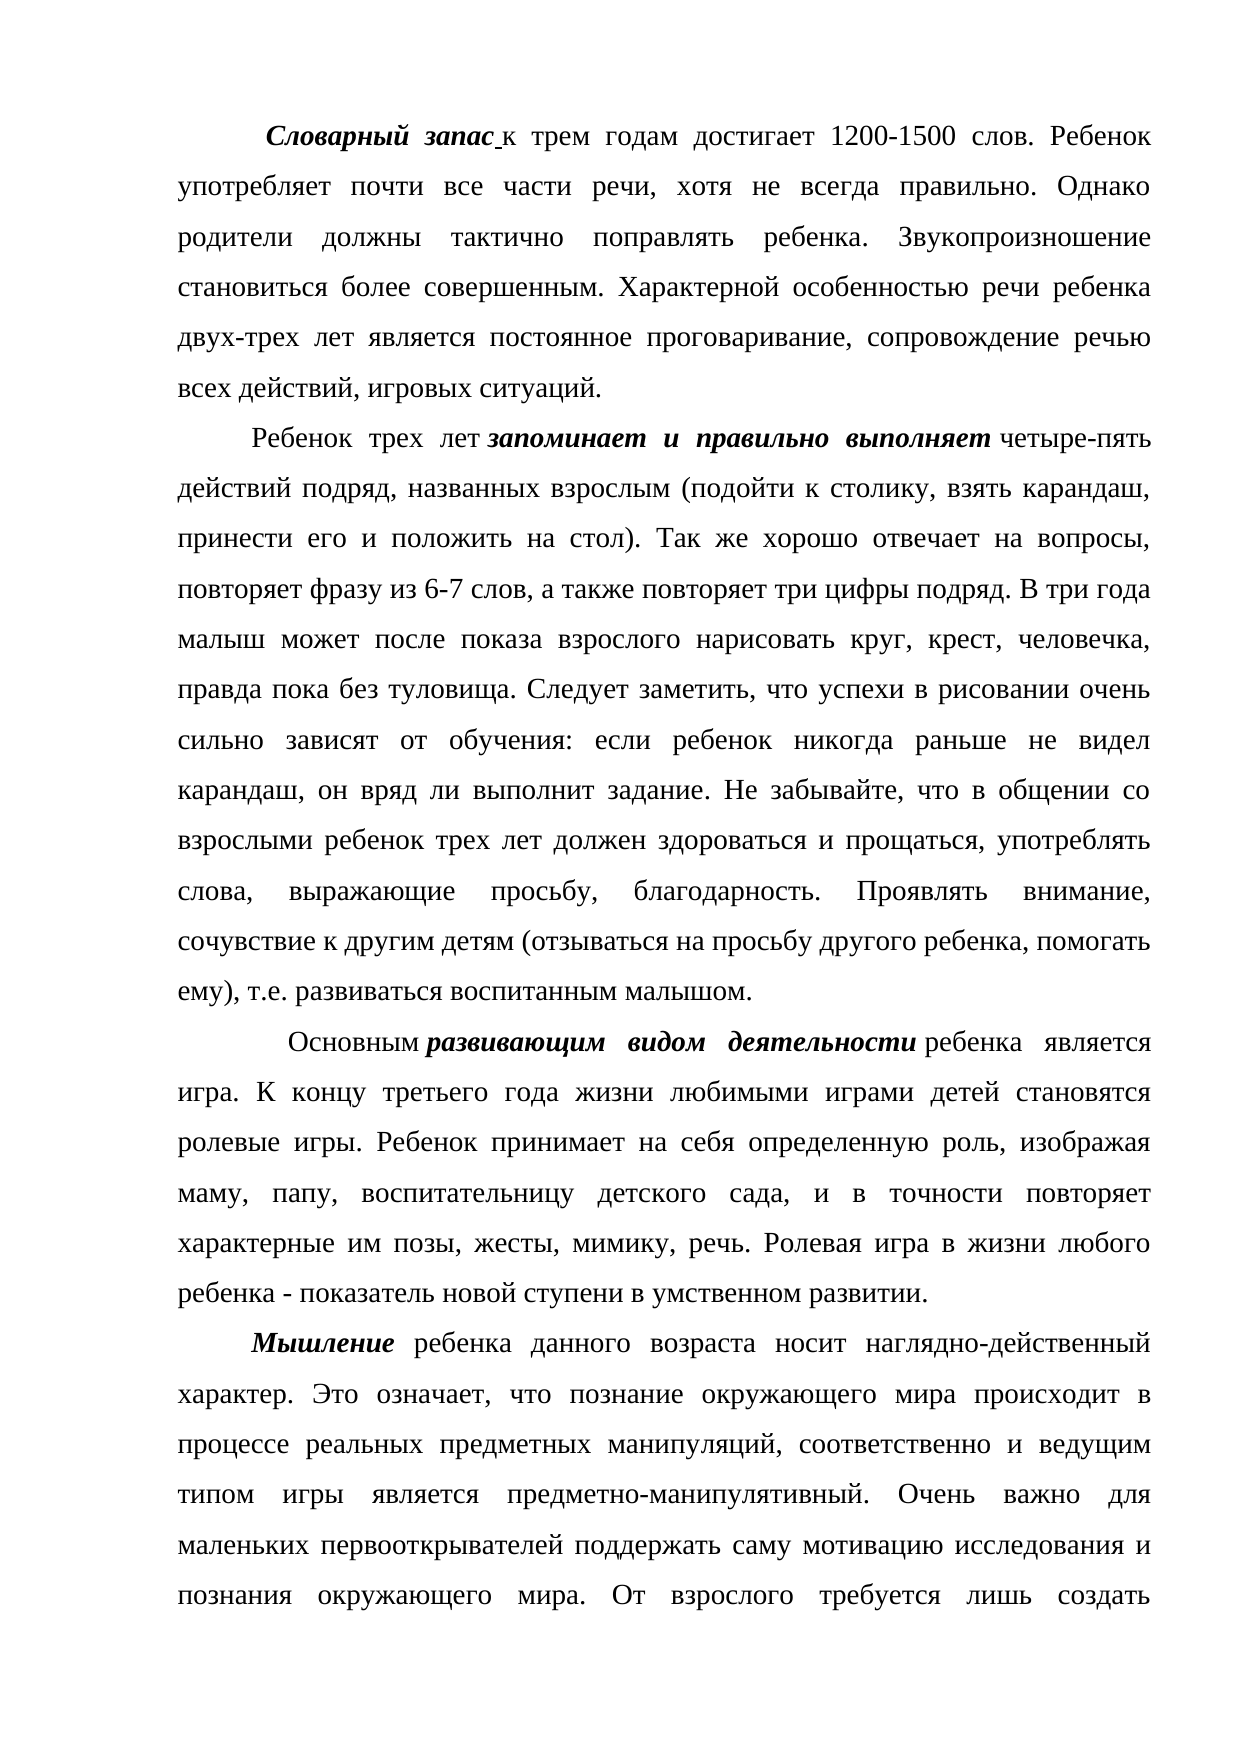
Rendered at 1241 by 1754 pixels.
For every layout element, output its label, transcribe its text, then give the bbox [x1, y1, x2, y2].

text Словарный запас к трем годам достигает 1200-1500 слов. Ребенок употребляет почти все части речи, хотя не всегда правильно. Однако родители должны тактично поправлять ребенка. Звукопроизношение становиться более совершенным. Характерной особенностью речи ребенка двух-трех лет является постоянное проговаривание, сопровождение речью всех действий, игровых ситуаций. [177, 118, 1152, 403]
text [177, 1326, 1152, 1611]
text Основным развивающим видом деятельности ребенка является игра. К концу третьего года жизни любимыми играми детей становятся ролевые игры. Ребенок принимает на себя определенную роль, изображая маму, папу, воспитательницу детского сада, и в точности повторяет характерные им позы, жесты, мимику, речь. Ролевая игра в жизни любого ребенка - показатель новой ступени в умственном развитии. [177, 1024, 1152, 1309]
text Ребенок трех лет запоминает и правильно выполняет четыре-пять действий подряд, названных взрослым (подойти к столику, взять карандаш, принести его и положить на стол). Так же хорошо отвечает на вопросы, повторяет фразу из 6-7 слов, а также повторяет три цифры подряд. В три года малыш может после показа взрослого нарисовать круг, крест, человечка, правда пока без туловища. Следует заметить, что успехи в рисовании очень сильно зависят от обучения: если ребенок никогда раньше не видел карандаш, он вряд ли выполнит задание. Не забывайте, что в общении со взрослыми ребенок трех лет должен здороваться и прощаться, употреблять слова, выражающие просьбу, благодарность. Проявлять внимание, сочувствие к другим детям (отзываться на просьбу другого ребенка, помогать ему), т.е. развиваться воспитанным малышом. [177, 420, 1152, 1007]
